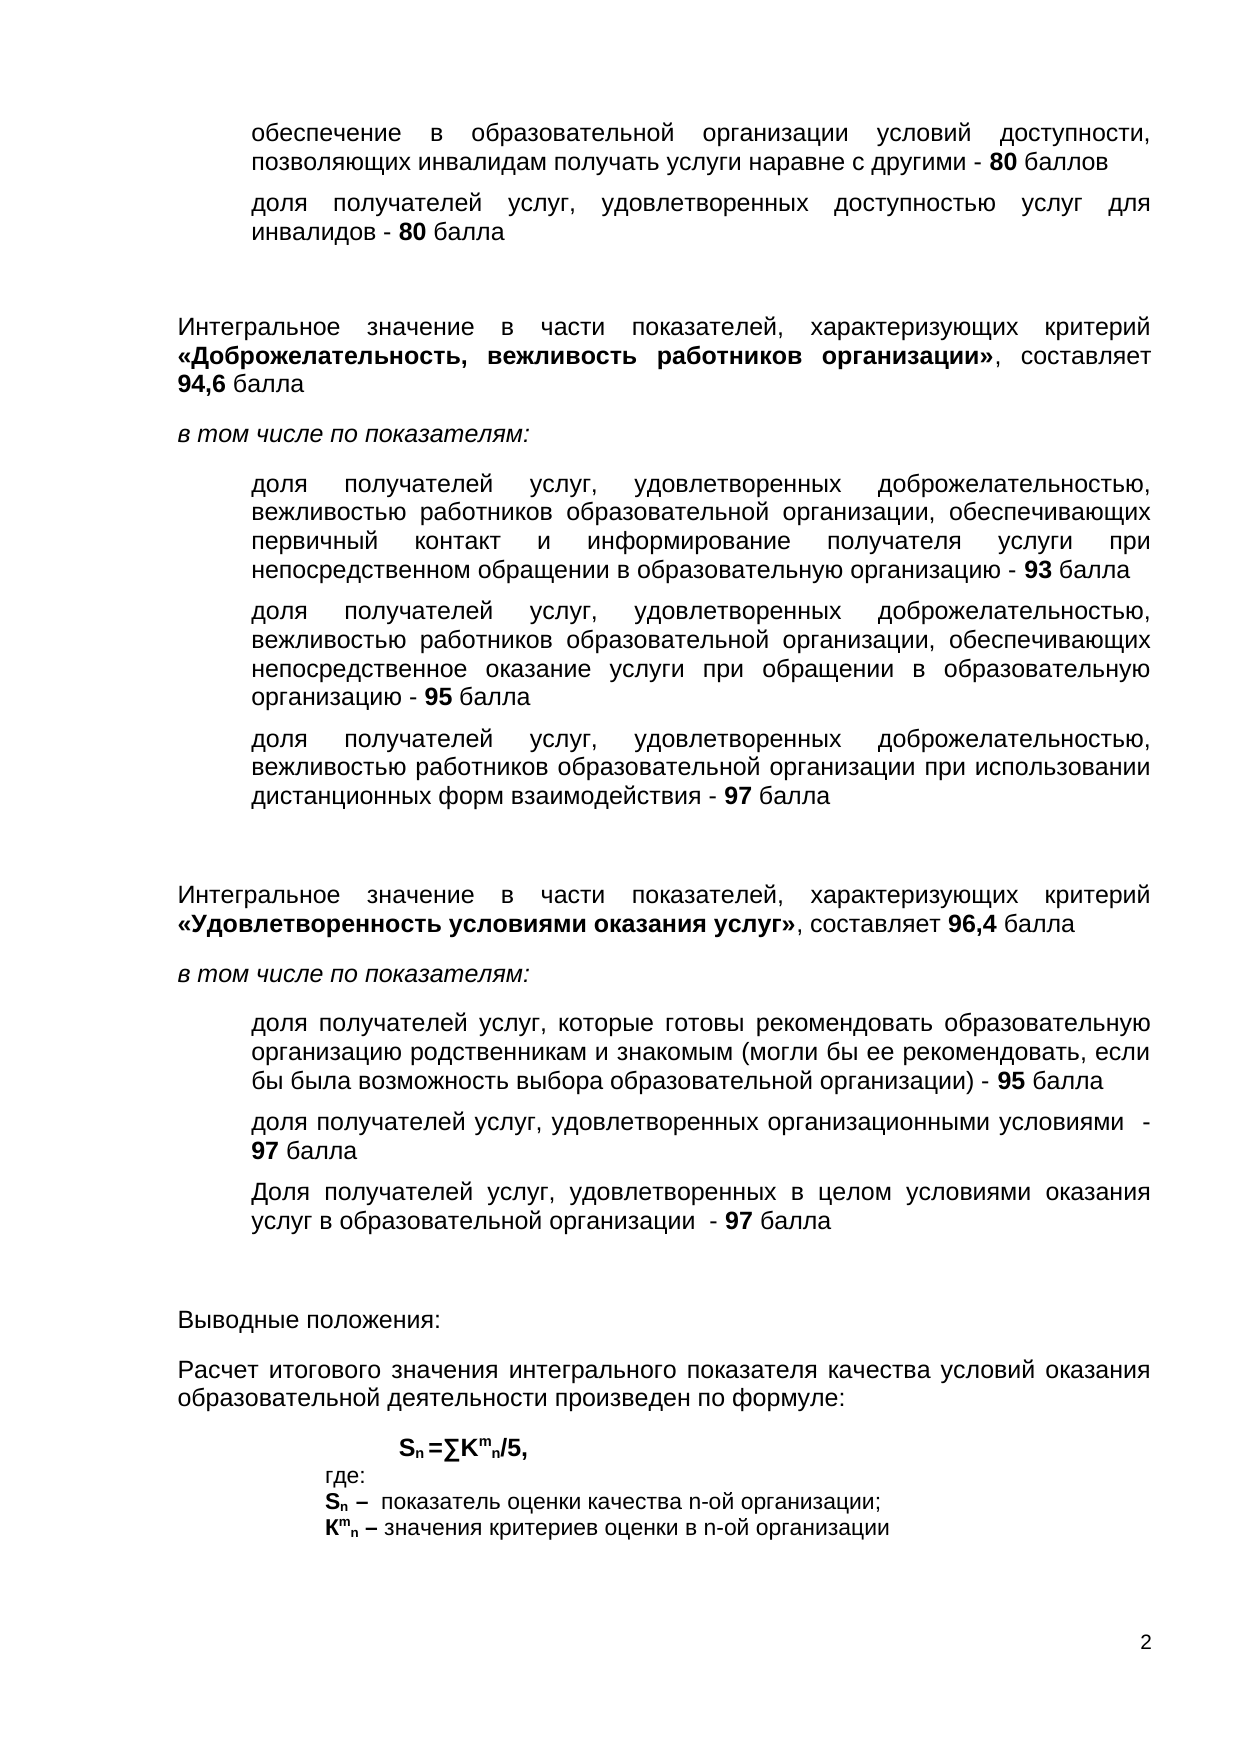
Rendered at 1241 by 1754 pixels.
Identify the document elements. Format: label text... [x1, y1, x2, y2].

text Интегральное значение в части показателей, характеризующих критерий «Удовлетворенность условиями оказания услуг», составляет 96,4 балла [177, 880, 1152, 938]
text в том числе по показателям: [177, 959, 1152, 987]
text Sn =∑Kmn/5, [398, 1433, 1152, 1462]
text Доля получателей услуг, удовлетворенных в целом условиями оказания услуг в образовательной организации - 97 балла [251, 1177, 1152, 1234]
text доля получателей услуг, удовлетворенных доброжелательностью, вежливостью работников образовательной организации при использовании дистанционных форм взаимодействия - 97 балла [251, 723, 1152, 810]
text доля получателей услуг, которые готовы рекомендовать образовательную организацию родственникам и знакомым (могли бы ее рекомендовать, если бы была возможность выбора образовательной организации) - 95 балла [251, 1008, 1152, 1094]
text Интегральное значение в части показателей, характеризующих критерий «Доброжелательность, вежливость работников организации», составляет 94,6 балла [177, 312, 1152, 398]
text Кmn – значения критериев оценки в n-ой организации [325, 1514, 1152, 1541]
text где: [325, 1462, 1152, 1488]
text доля получателей услуг, удовлетворенных доступностью услуг для инвалидов - 80 балла [251, 188, 1152, 246]
text Sn – показатель оценки качества n-ой организации; [325, 1488, 1152, 1514]
text обеспечение в образовательной организации условий доступности, позволяющих инвалидам получать услуги наравне с другими - 80 баллов [251, 118, 1152, 176]
text Выводные положения: [177, 1305, 1152, 1334]
text Расчет итогового значения интегрального показателя качества условий оказания образовательной деятельности произведен по формуле: [177, 1354, 1152, 1412]
text доля получателей услуг, удовлетворенных доброжелательностью, вежливостью работников образовательной организации, обеспечивающих непосредственное оказание услуги при обращении в образовательную организацию - 95 балла [251, 596, 1152, 711]
text доля получателей услуг, удовлетворенных доброжелательностью, вежливостью работников образовательной организации, обеспечивающих первичный контакт и информирование получателя услуги при непосредственном обращении в образовательную организацию - 93 балла [251, 468, 1152, 583]
text в том числе по показателям: [177, 419, 1152, 448]
text доля получателей услуг, удовлетворенных организационными условиями - 97 балла [251, 1107, 1152, 1164]
